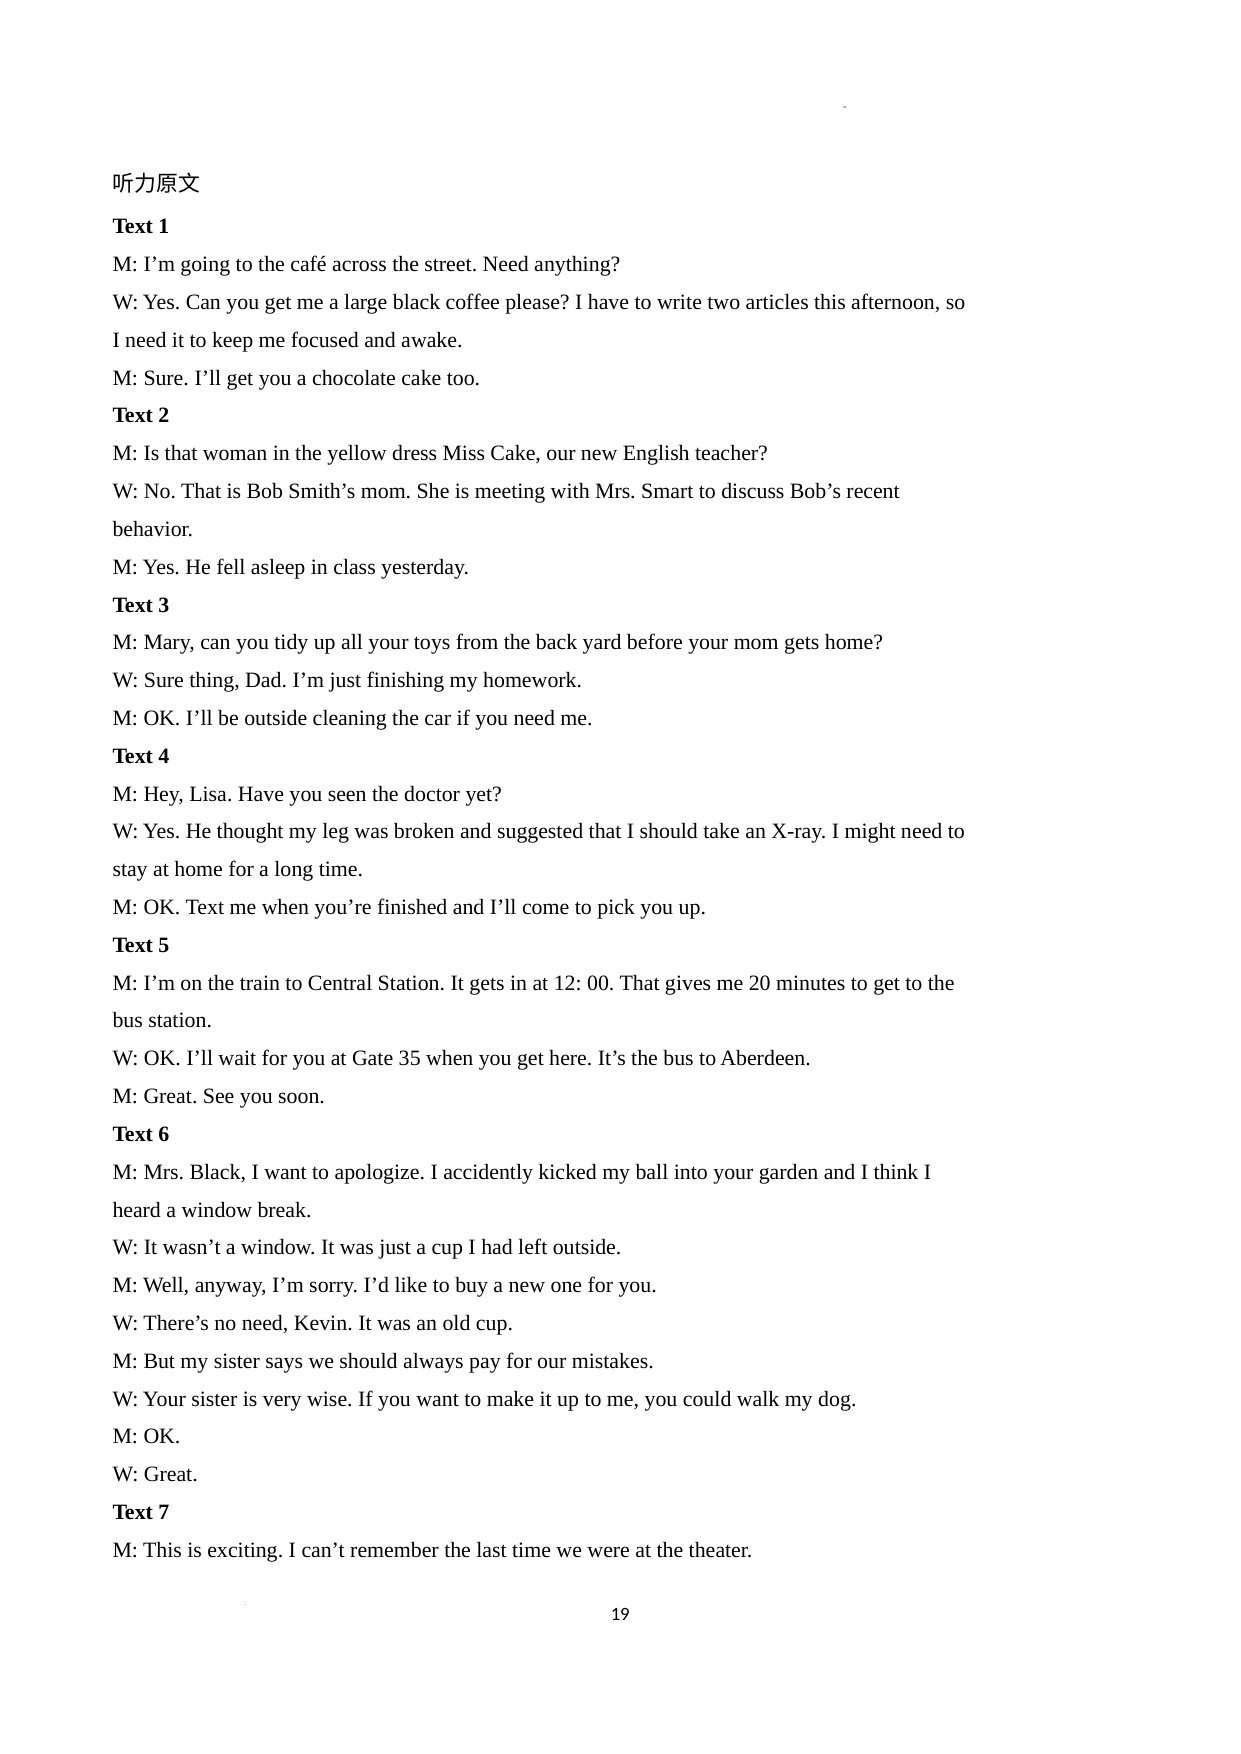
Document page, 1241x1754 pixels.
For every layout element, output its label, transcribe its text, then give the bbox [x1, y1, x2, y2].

text Text 4 [112, 743, 1128, 768]
text W: Yes. He thought my leg was broken and suggested that I should take an X-ray. I might need to [112, 818, 1128, 844]
text W: Sure thing, Dad. I’m just finishing my homework. [112, 667, 1128, 692]
text W: No. That is Bob Smith’s mom. She is meeting with Mrs. Smart to discuss Bob’s recent [112, 478, 1128, 503]
text M: Mary, can you tidy up all your toys from the back yard before your mom gets home? [112, 629, 1128, 654]
text W: OK. I’ll wait for you at Gate 35 when you get here. It’s the bus to Aberdeen. [112, 1045, 1128, 1071]
text W: It wasn’t a window. It was just a cup I had left outside. [112, 1234, 1128, 1259]
text M: I’m going to the café across the street. Need anything? [112, 251, 1128, 276]
text bus station. [112, 1007, 1128, 1033]
text stay at home for a long time. [112, 856, 1128, 881]
text Text 5 [112, 932, 1128, 957]
text W: Great. [112, 1461, 1128, 1486]
text Text 6 [112, 1121, 1128, 1146]
text W: There’s no need, Kevin. It was an old cup. [112, 1310, 1128, 1335]
text 听力原文 [112, 166, 1128, 198]
text M: Great. See you soon. [112, 1083, 1128, 1108]
text I need it to keep me focused and awake. [112, 327, 1128, 352]
text M: But my sister says we should always pay for our mistakes. [112, 1348, 1128, 1373]
text heard a window break. [112, 1197, 1128, 1222]
text Text 3 [112, 592, 1128, 617]
text Text 2 [112, 402, 1128, 428]
text M: OK. I’ll be outside cleaning the car if you need me. [112, 705, 1128, 730]
text Text 7 [112, 1499, 1128, 1524]
text W: Your sister is very wise. If you want to make it up to me, you could walk my dog. [112, 1386, 1128, 1411]
text Text 1 [112, 213, 1128, 239]
text M: OK. Text me when you’re finished and I’ll come to pick you up. [112, 894, 1128, 919]
text M: Mrs. Black, I want to apologize. I accidently kicked my ball into your garden and I think I [112, 1159, 1128, 1184]
text M: This is exciting. I can’t remember the last time we were at the theater. [112, 1537, 1128, 1562]
text M: Sure. I’ll get you a chocolate cake too. [112, 365, 1128, 390]
text behavior. [112, 516, 1128, 541]
text M: Hey, Lisa. Have you seen the doctor yet? [112, 781, 1128, 806]
text M: Yes. He fell asleep in class yesterday. [112, 554, 1128, 579]
text M: Well, anyway, I’m sorry. I’d like to buy a new one for you. [112, 1272, 1128, 1297]
text M: I’m on the train to Central Station. It gets in at 12: 00. That gives me 20 minutes to get to the [112, 970, 1128, 995]
text W: Yes. Can you get me a large black coffee please? I have to write two articles this afternoon, so [112, 289, 1128, 314]
text M: OK. [112, 1423, 1128, 1449]
text M: Is that woman in the yellow dress Miss Cake, our new English teacher? [112, 440, 1128, 466]
